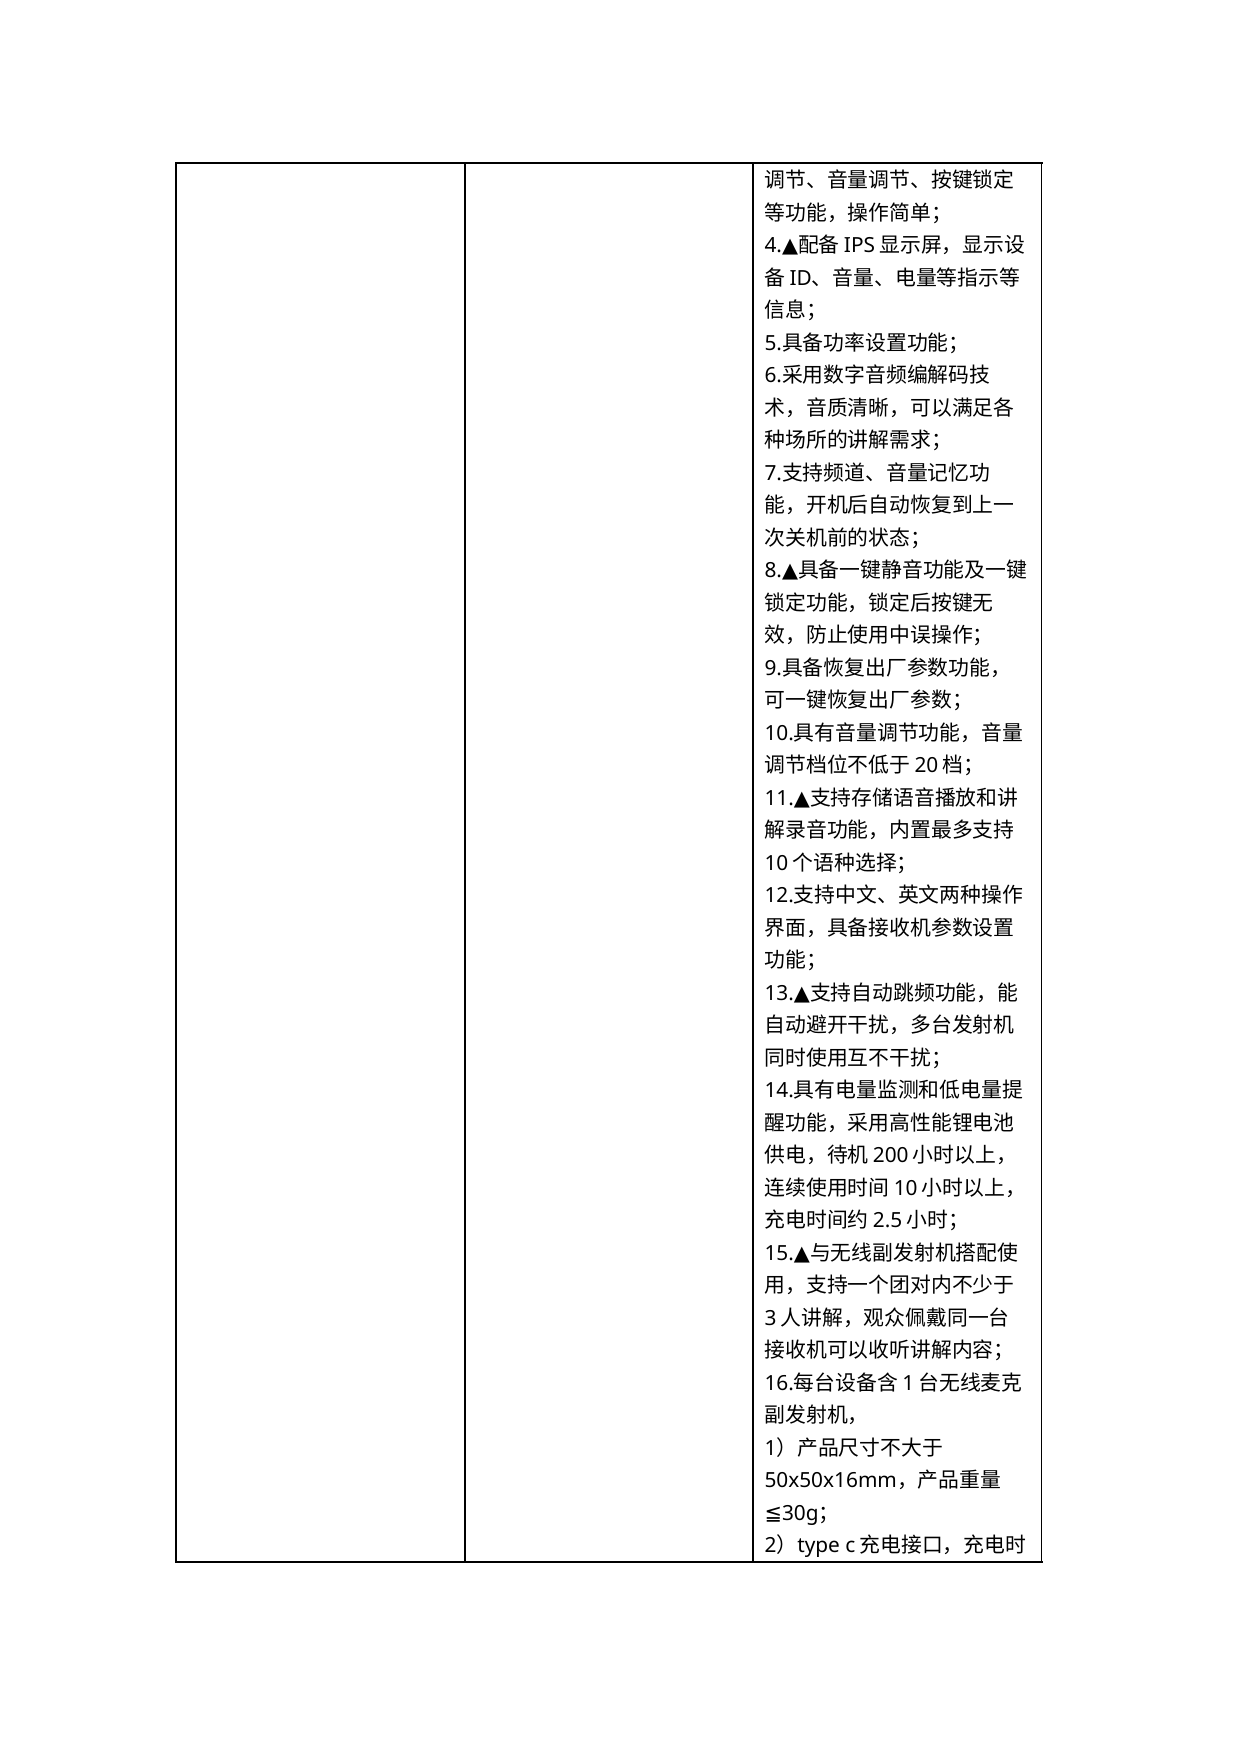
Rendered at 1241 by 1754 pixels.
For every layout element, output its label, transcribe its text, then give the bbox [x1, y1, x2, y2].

table_cell ▲ [466, 164, 752, 1561]
table_cell 1 [177, 164, 464, 1561]
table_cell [754, 164, 1041, 1561]
